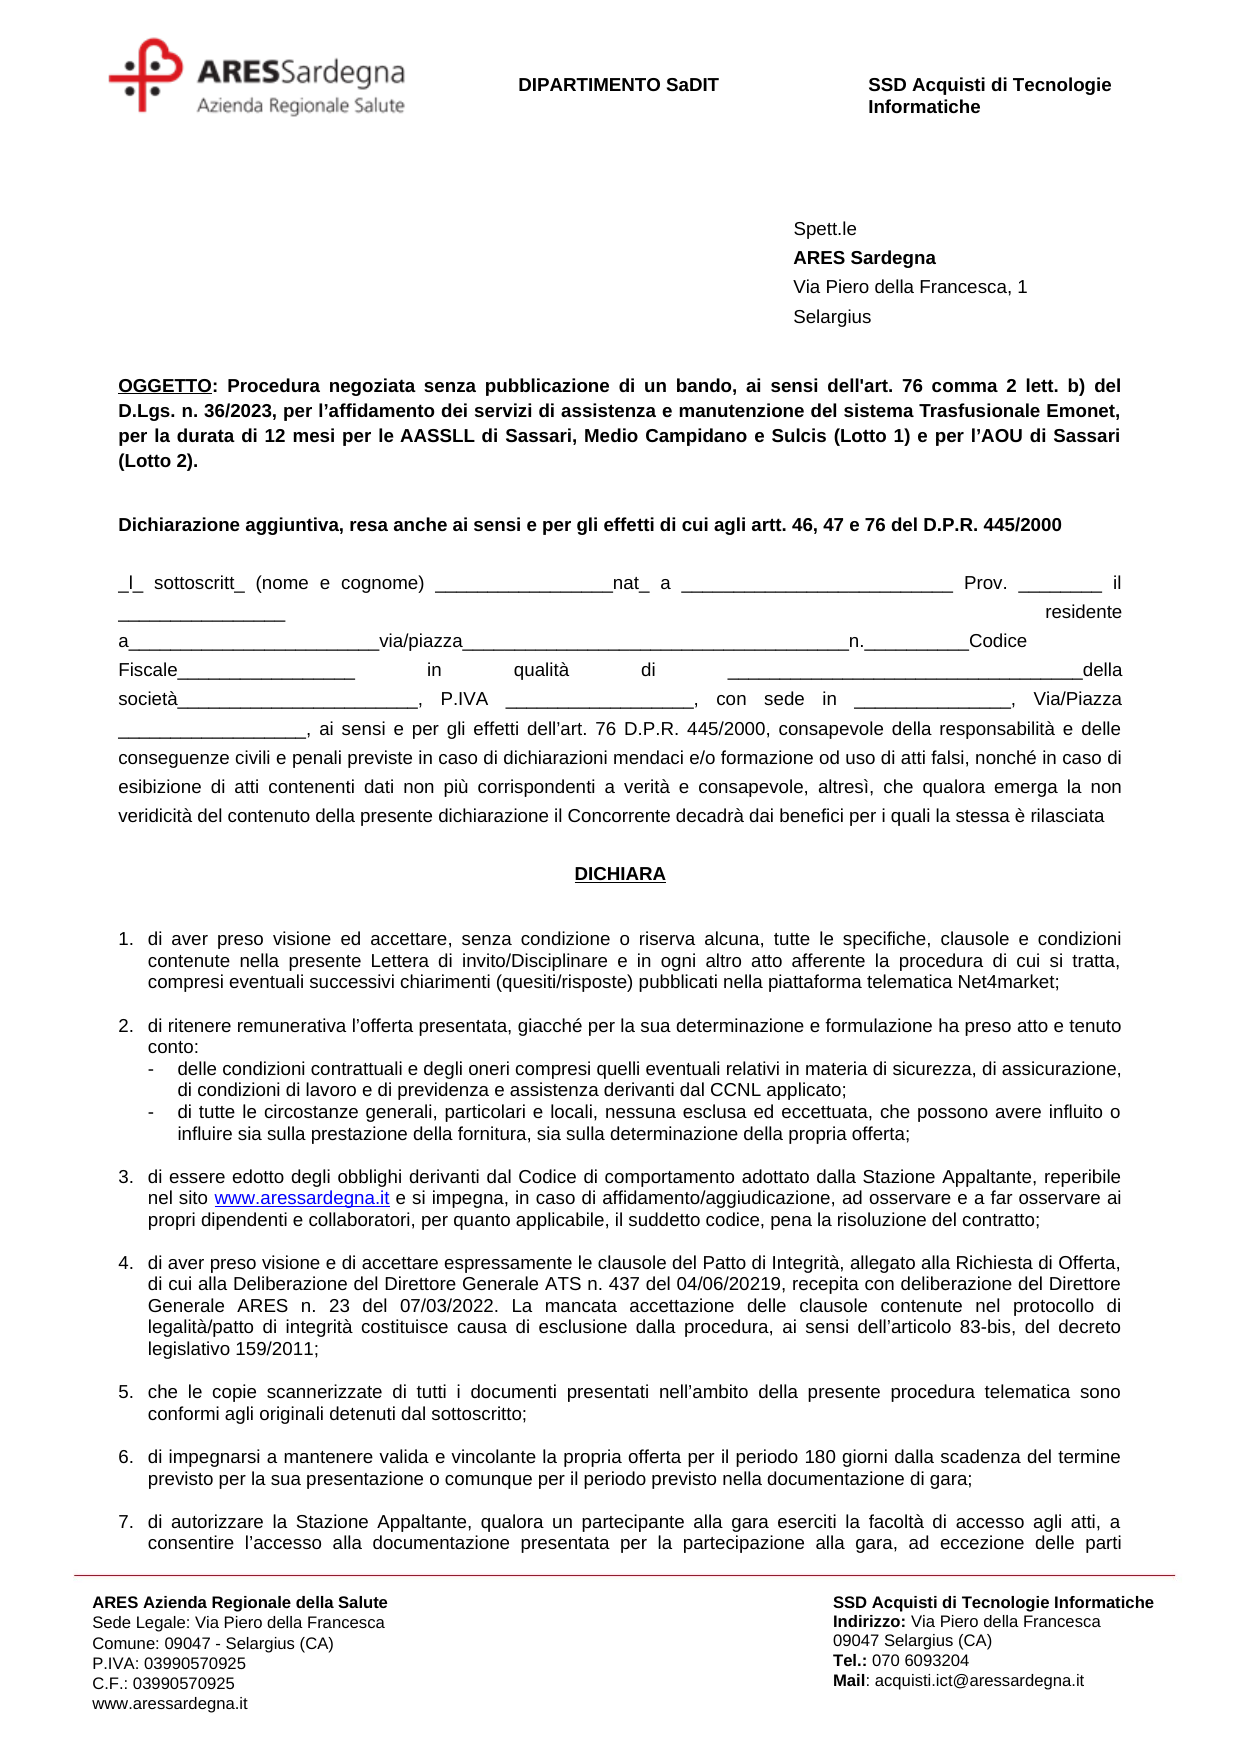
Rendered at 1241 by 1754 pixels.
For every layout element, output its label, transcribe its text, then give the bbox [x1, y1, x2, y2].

text Via Piero della Francesca, 1 [118, 271, 1122, 300]
text ARES Sardegna [118, 241, 1122, 271]
text OGGETTO: Procedura negoziata senza pubblicazione di un bando, ai sensi dell'art. 76 comma 2 lett. b) del D.Lgs. n. 36/2023, per l’affidamento dei servizi di assistenza e manutenzione del sistema Trasfusionale Emonet, per la durata di 12 mesi per le AASSLL di Sassari, Medio Campidano e Sulcis (Lotto 1) e per l’AOU di Sassari (Lotto 2). [118, 372, 1122, 472]
picture [39, 1562, 1241, 1583]
list di aver preso visione ed accettare, senza condizione o riserva alcuna, tutte le specifiche, clausole e condizioni contenute nella presente Lettera di invito/Disciplinare e in ogni altro atto afferente la procedura di cui si tratta, compresi eventuali successivi chiarimenti (quesiti/risposte) pubblicati nella piattaforma telematica Net4market; [118, 928, 1122, 993]
text Spett.le [709, 212, 1122, 241]
list di essere edotto degli obblighi derivanti dal Codice di comportamento adottato dalla Stazione Appaltante, reperibile nel sito www.aressardegna.it e si impegna, in caso di affidamento/aggiudicazione, ad osservare e a far osservare ai propri dipendenti e collaboratori, per quanto applicabile, il suddetto codice, pena la risoluzione del contratto; [118, 1165, 1122, 1230]
text DICHIARA [118, 857, 1122, 887]
list delle condizioni contrattuali e degli oneri compresi quelli eventuali relativi in materia di sicurezza, di assicurazione, di condizioni di lavoro e di previdenza e assistenza derivanti dal CCNL applicato; [148, 1058, 1122, 1101]
list di impegnarsi a mantenere valida e vincolante la propria offerta per il periodo 180 giorni dalla scadenza del termine previsto per la sua presentazione o comunque per il periodo previsto nella documentazione di gara; [118, 1446, 1122, 1489]
picture [95, 36, 427, 120]
list di tutte le circostanze generali, particolari e locali, nessuna esclusa ed eccettuata, che possono avere influito o influire sia sulla prestazione della fornitura, sia sulla determinazione della propria offerta; [148, 1101, 1122, 1144]
text Dichiarazione aggiuntiva, resa anche ai sensi e per gli effetti di cui agli artt. 46, 47 e 76 del D.P.R. 445/2000 [118, 512, 1122, 537]
list di ritenere remunerativa l’offerta presentata, giacché per la sua determinazione e formulazione ha preso atto e tenuto conto: [118, 1014, 1122, 1058]
list che le copie scannerizzate di tutti i documenti presentati nell’ambito della presente procedura telematica sono conformi agli originali detenuti dal sottoscritto; [118, 1381, 1122, 1424]
text Selargius [118, 300, 1122, 329]
list di aver preso visione e di accettare espressamente le clausole del Patto di Integrità, allegato alla Richiesta di Offerta, di cui alla Deliberazione del Direttore Generale ATS n. 437 del 04/06/20219, recepita con deliberazione del Direttore Generale ARES n. 23 del 07/03/2022. La mancata accettazione delle clausole contenute nel protocollo di legalità/patto di integrità costituisce causa di esclusione dalla procedura, ai sensi dell’articolo 83-bis, del decreto legislativo 159/2011; [118, 1252, 1122, 1359]
text _l_ sottoscritt_ (nome e cognome) _________________nat_ a __________________________ Prov. ________ il ________________ residente a________________________via/piazza_____________________________________n.__________Codice Fiscale_________________ in qualità di __________________________________della società_______________________, P.IVA __________________, con sede in _______________, Via/Piazza __________________, ai sensi e per gli effetti dell’art. 76 D.P.R. 445/2000, consapevole della responsabilità e delle conseguenze civili e penali previste in caso di dichiarazioni mendaci e/o formazione od uso di atti falsi, nonché in caso di esibizione di atti contenenti dati non più corrispondenti a verità e consapevole, altresì, che qualora emerga la non veridicità del contenuto della presente dichiarazione il Concorrente decadrà dai benefici per i quali la stessa è rilasciata [118, 566, 1122, 828]
